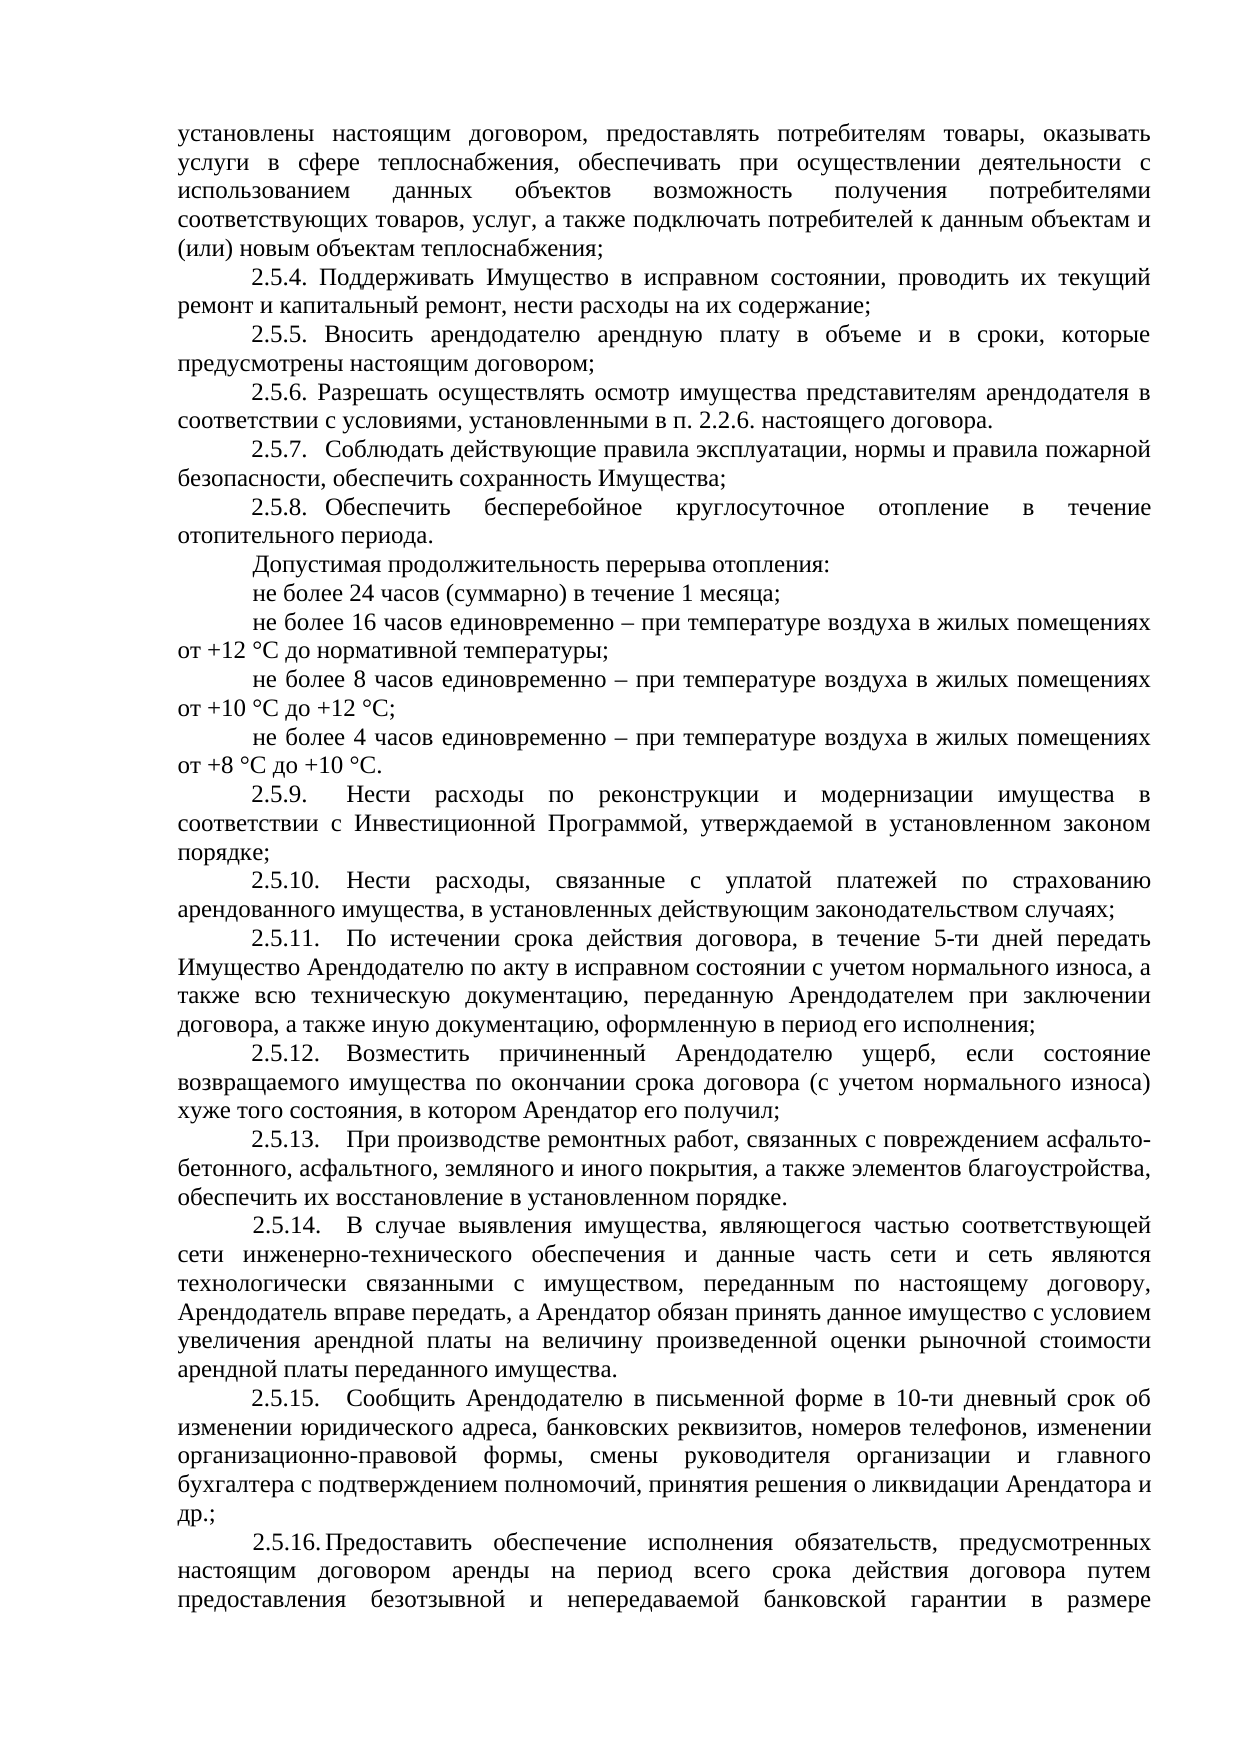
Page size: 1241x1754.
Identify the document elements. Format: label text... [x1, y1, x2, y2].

text 2.5.13. При производстве ремонтных работ, связанных с повреждением асфальто-бетонного, асфальтного, земляного и иного покрытия, а также элементов благоустройства, обеспечить их восстановление в установленном порядке. [177, 1124, 1152, 1211]
text 2.5.12. Возместить причиненный Арендодателю ущерб, если состояние возвращаемого имущества по окончании срока договора (с учетом нормального износа) хуже того состояния, в котором Арендатор его получил; [177, 1038, 1152, 1124]
text 2.5.9. Нести расходы по реконструкции и модернизации имущества в соответствии с Инвестиционной Программой, утверждаемой в установленном законом порядке; [177, 779, 1152, 866]
text 2.5.4. Поддерживать Имущество в исправном состоянии, проводить их текущий ремонт и капитальный ремонт, нести расходы на их содержание; [177, 262, 1152, 319]
text не более 24 часов (суммарно) в течение 1 месяца; [177, 578, 1152, 607]
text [177, 1527, 1152, 1613]
text 2.5.7. Соблюдать действующие правила эксплуатации, нормы и правила пожарной безопасности, обеспечить сохранность Имущества; [177, 434, 1152, 492]
text 2.5.5. Вносить арендодателю арендную плату в объеме и в сроки, которые предусмотрены настоящим договором; [177, 319, 1152, 377]
text 2.5.6. Разрешать осуществлять осмотр имущества представителям арендодателя в соответствии с условиями, установленными в п. 2.2.6. настоящего договора. [177, 377, 1152, 434]
text 2.5.15. Сообщить Арендодателю в письменной форме в 10-ти дневный срок об изменении юридического адреса, банковских реквизитов, номеров телефонов, изменении организационно-правовой формы, смены руководителя организации и главного бухгалтера с подтверждением полномочий, принятия решения о ликвидации Арендатора и др.; [177, 1383, 1152, 1527]
text 2.5.11. По истечении срока действия договора, в течение 5-ти дней передать Имущество Арендодателю по акту в исправном состоянии с учетом нормального износа, а также всю техническую документацию, переданную Арендодателем при заключении договора, а также иную документацию, оформленную в период его исполнения; [177, 923, 1152, 1038]
text Допустимая продолжительность перерыва отопления: [177, 549, 1152, 578]
text 2.5.10. Нести расходы, связанные с уплатой платежей по страхованию арендованного имущества, в установленных действующим законодательством случаях; [177, 866, 1152, 923]
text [177, 118, 1152, 262]
text не более 16 часов единовременно – при температуре воздуха в жилых помещениях от +12 °C до нормативной температуры; [177, 607, 1152, 664]
text не более 4 часов единовременно – при температуре воздуха в жилых помещениях от +8 °C до +10 °C. [177, 722, 1152, 779]
text 2.5.8. Обеспечить бесперебойное круглосуточное отопление в течение отопительного периода. [177, 492, 1152, 549]
text не более 8 часов единовременно – при температуре воздуха в жилых помещениях от +10 °C до +12 °C; [177, 664, 1152, 722]
text 2.5.14. В случае выявления имущества, являющегося частью соответствующей сети инженерно-технического обеспечения и данные часть сети и сеть являются технологически связанными с имуществом, переданным по настоящему договору, Арендодатель вправе передать, а Арендатор обязан принять данное имущество с условием увеличения арендной платы на величину произведенной оценки рыночной стоимости арендной платы переданного имущества. [177, 1211, 1152, 1383]
